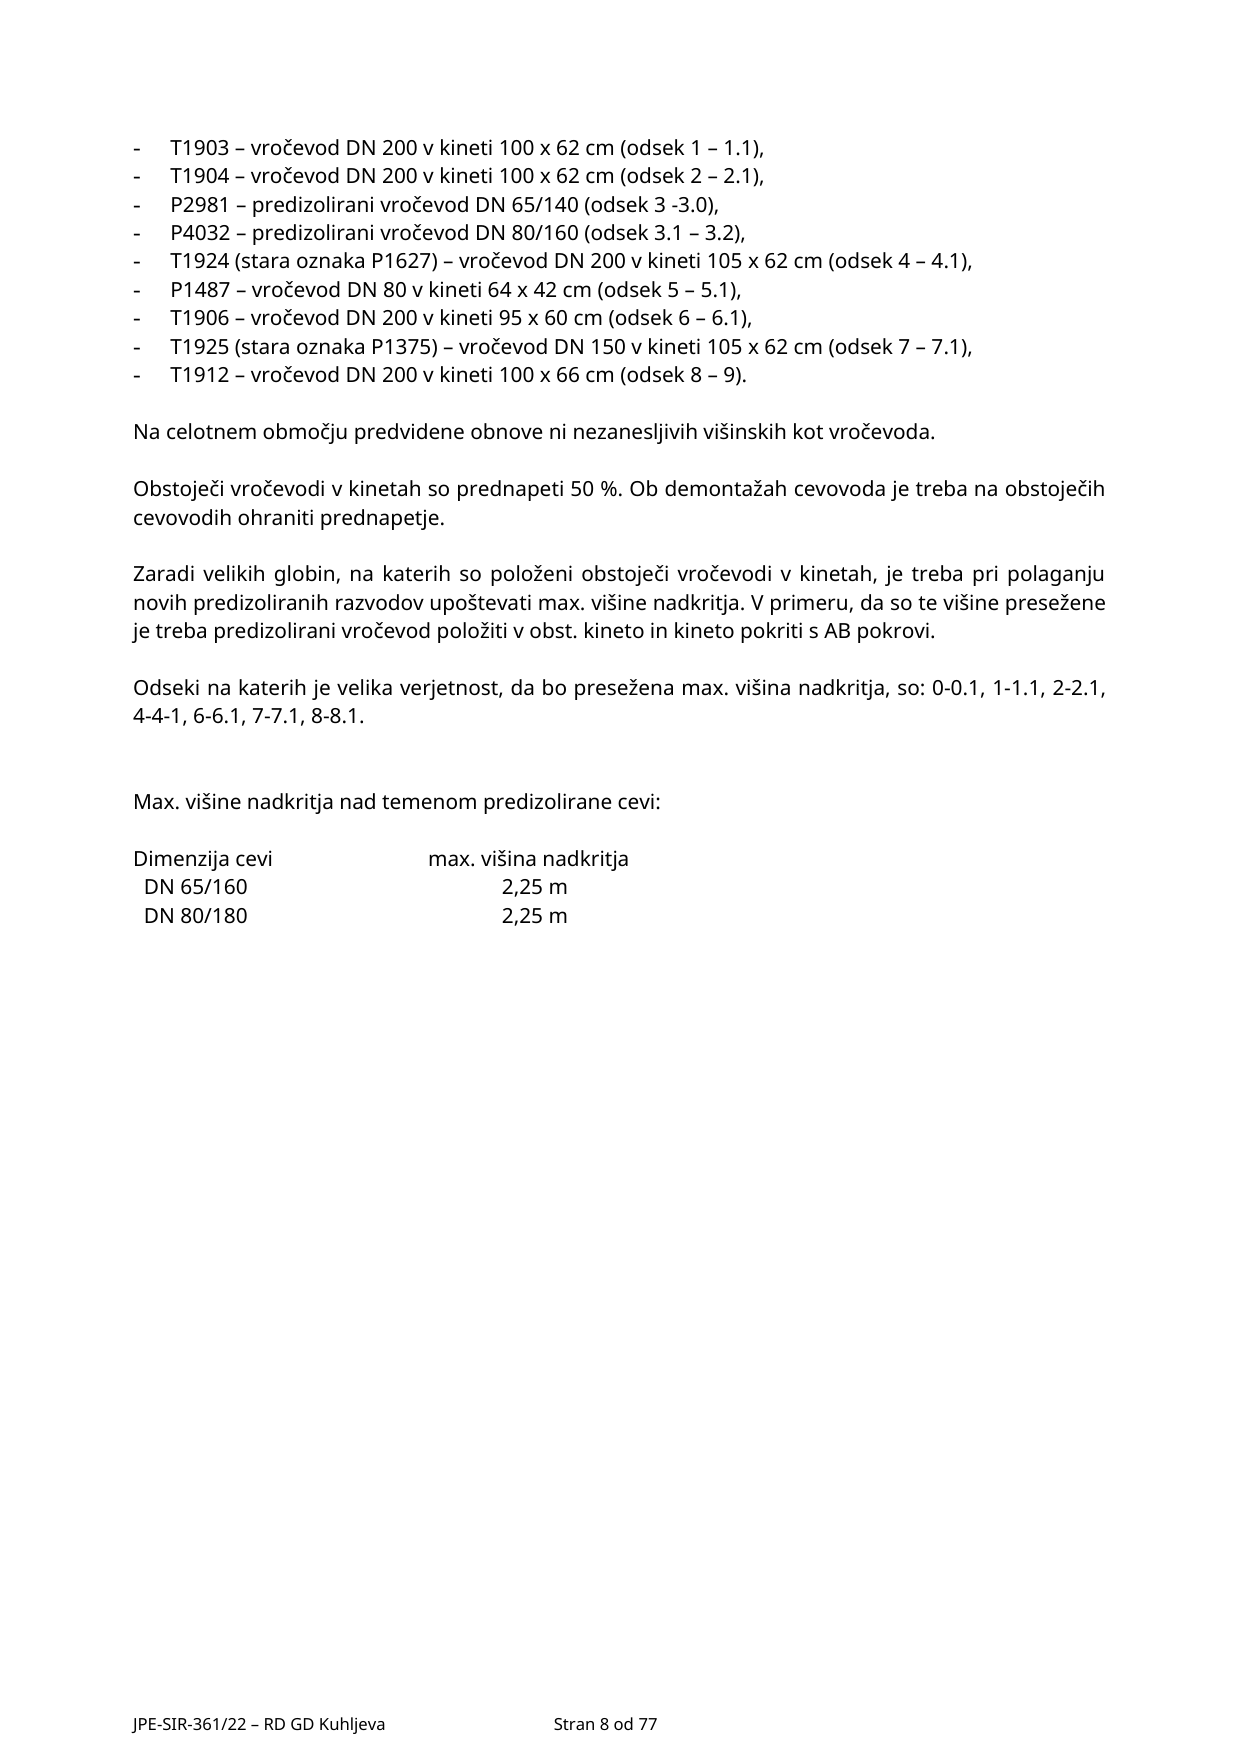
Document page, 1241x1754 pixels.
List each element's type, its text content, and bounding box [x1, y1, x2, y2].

list T1912 – vročevod DN 200 v kineti 100 x 66 cm (odsek 8 – 9). [133, 360, 1107, 389]
list T1924 (stara oznaka P1627) – vročevod DN 200 v kineti 105 x 62 cm (odsek 4 – 4.1), [133, 247, 1107, 275]
text Zaradi velikih globin, na katerih so položeni obstoječi vročevodi v kinetah, je treba pri polaganju novih predizoliranih razvodov upoštevati max. višine nadkritja. V primeru, da so te višine presežene je treba predizolirani vročevod položiti v obst. kineto in kineto pokriti s AB pokrovi. [133, 559, 1107, 645]
list T1906 – vročevod DN 200 v kineti 95 x 60 cm (odsek 6 – 6.1), [133, 303, 1107, 332]
text Odseki na katerih je velika verjetnost, da bo presežena max. višina nadkritja, so: 0-0.1, 1-1.1, 2-2.1, 4-4-1, 6-6.1, 7-7.1, 8-8.1. [133, 673, 1107, 730]
list P1487 – vročevod DN 80 v kineti 64 x 42 cm (odsek 5 – 5.1), [133, 275, 1107, 303]
list T1925 (stara oznaka P1375) – vročevod DN 150 v kineti 105 x 62 cm (odsek 7 – 7.1), [133, 332, 1107, 360]
list T1903 – vročevod DN 200 v kineti 100 x 62 cm (odsek 1 – 1.1), [133, 133, 1107, 161]
list P2981 – predizolirani vročevod DN 65/140 (odsek 3 -3.0), [133, 190, 1107, 218]
text DN 65/160 2,25 m [133, 872, 1107, 901]
list P4032 – predizolirani vročevod DN 80/160 (odsek 3.1 – 3.2), [133, 218, 1107, 247]
text Dimenzija cevi max. višina nadkritja [133, 844, 1107, 872]
list T1904 – vročevod DN 200 v kineti 100 x 62 cm (odsek 2 – 2.1), [133, 161, 1107, 190]
text Obstoječi vročevodi v kinetah so prednapeti 50 %. Ob demontažah cevovoda je treba na obstoječih cevovodih ohraniti prednapetje. [133, 474, 1107, 531]
text Max. višine nadkritja nad temenom predizolirane cevi: [133, 787, 1107, 815]
text DN 80/180 2,25 m [133, 901, 1107, 929]
text Na celotnem območju predvidene obnove ni nezanesljivih višinskih kot vročevoda. [133, 417, 1107, 446]
